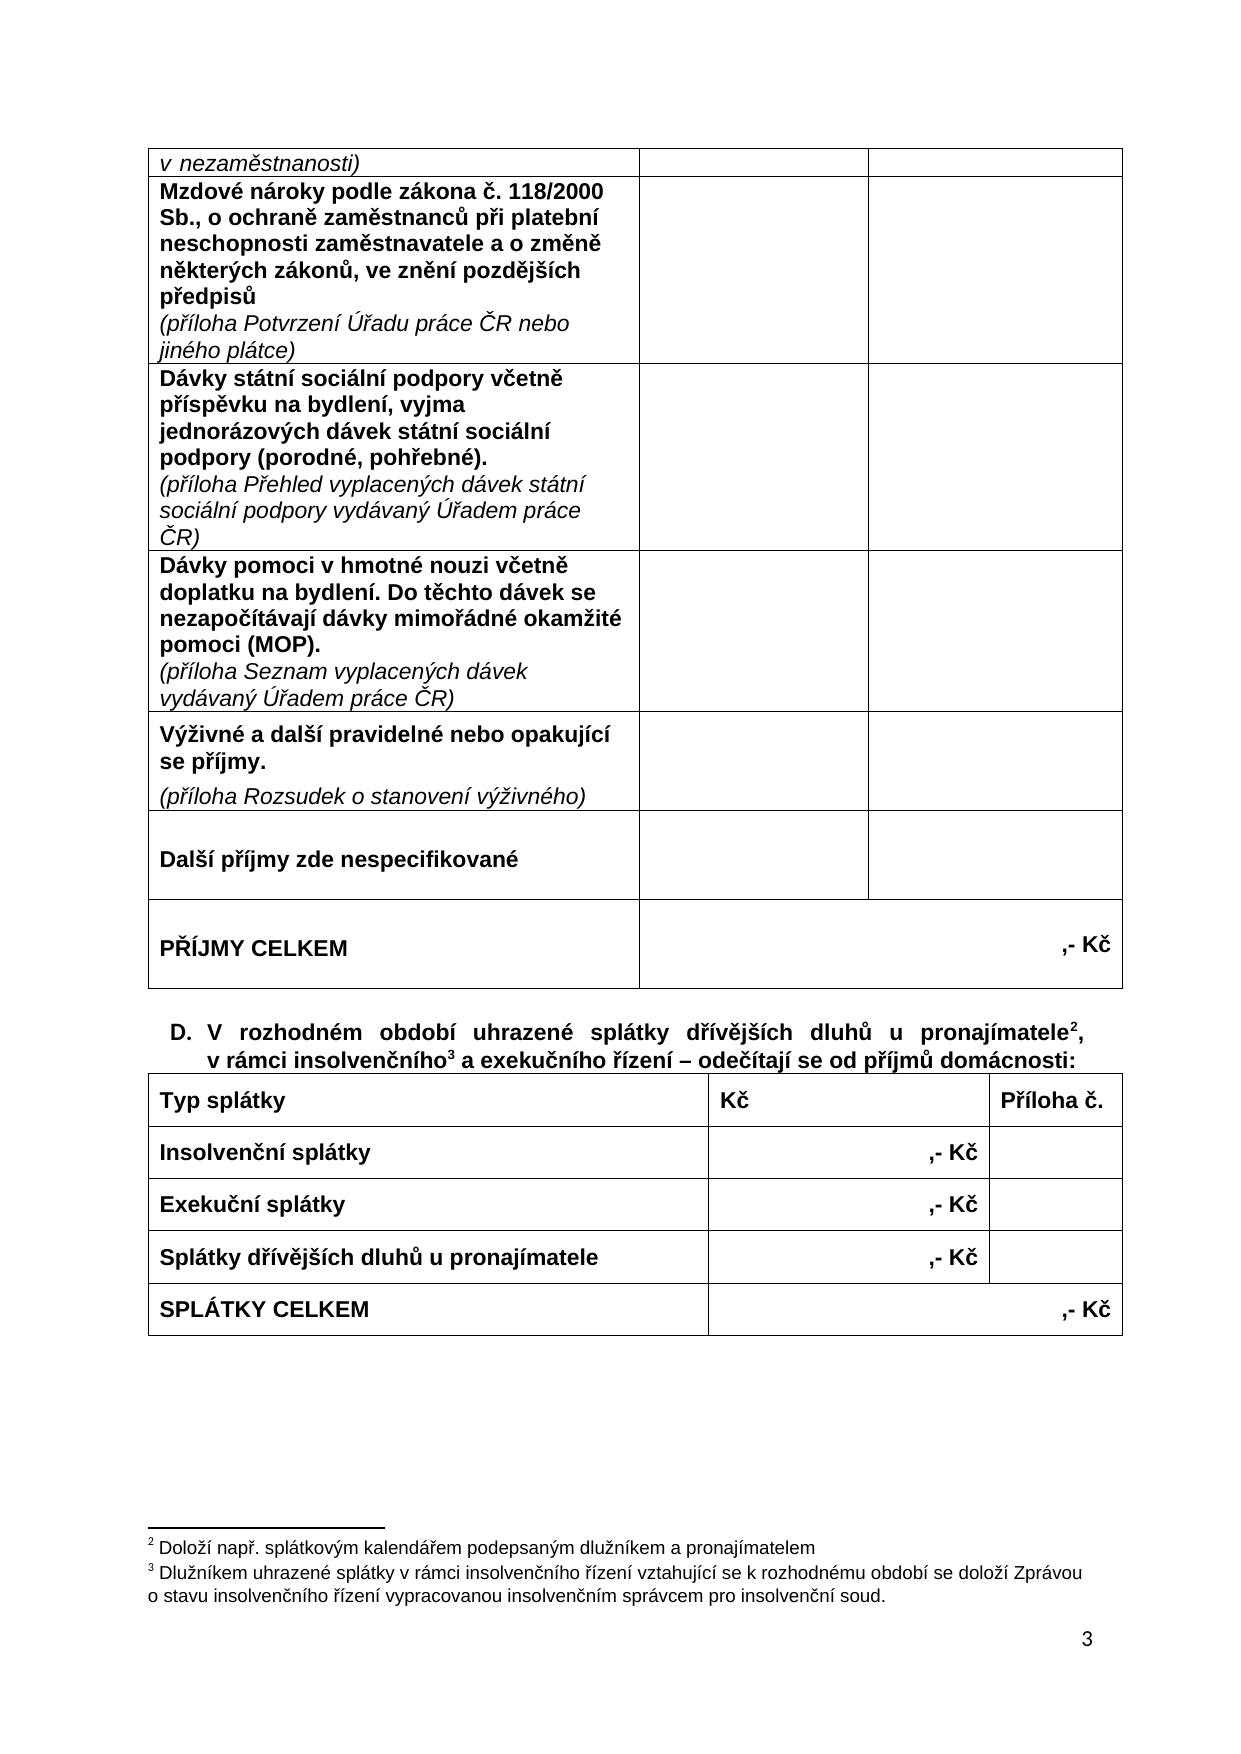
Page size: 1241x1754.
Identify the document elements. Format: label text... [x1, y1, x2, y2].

table_cell Splátky dřívějších dluhů u pronajímatele [149, 1231, 708, 1283]
table_cell [640, 551, 868, 711]
table_cell Exekuční splátky [149, 1179, 708, 1230]
table_cell [869, 712, 1122, 809]
table_header Kč [709, 1074, 989, 1126]
table_cell [869, 811, 1122, 899]
table_cell [869, 364, 1122, 550]
table_cell ,- Kč [709, 1284, 1122, 1335]
table_cell [990, 1179, 1122, 1230]
table_cell [990, 1127, 1122, 1178]
list V rozhodném období uhrazené splátky dřívějších dluhů u pronajímatele, v rámci insolvenčního a exekučního řízení – odečítají se od příjmů domácnosti: [170, 1016, 1084, 1073]
table_cell Dávky pomoci v hmotné nouzi včetně doplatku na bydlení. Do těchto dávek se nezapočítávají dávky mimořádné okamžité pomoci (MOP). (příloha Seznam vyplacených dávek vydávaný Úřadem práce ČR) [149, 551, 639, 711]
table_cell [640, 811, 868, 899]
table_cell [640, 712, 868, 809]
table_cell Insolvenční splátky [149, 1127, 708, 1178]
table_cell ,- Kč [709, 1231, 989, 1283]
table_cell Další příjmy zde nespecifikované [149, 811, 639, 899]
table_header Příloha č. [990, 1074, 1122, 1126]
table_cell Mzdové nároky podle zákona č. 118/2000 Sb., o ochraně zaměstnanců při platební neschopnosti zaměstnavatele a o změně některých zákonů, ve znění pozdějších předpisů (příloha Potvrzení Úřadu práce ČR nebo jiného plátce) [149, 177, 639, 363]
table_cell [990, 1231, 1122, 1283]
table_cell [149, 149, 639, 176]
table_cell ,- Kč [709, 1127, 989, 1178]
table_cell [640, 149, 868, 176]
table_header Typ splátky [149, 1074, 708, 1126]
table_cell ,- Kč [640, 900, 1122, 988]
table_cell ,- Kč [709, 1179, 989, 1230]
table_cell [640, 177, 868, 363]
table_cell Dávky státní sociální podpory včetně příspěvku na bydlení, vyjma jednorázových dávek státní sociální podpory (porodné, pohřebné). (příloha Přehled vyplacených dávek státní sociální podpory vydávaný Úřadem práce ČR) [149, 364, 639, 550]
table_cell [869, 149, 1122, 176]
table_cell [869, 177, 1122, 363]
table_cell Výživné a další pravidelné nebo opakující se příjmy. (příloha Rozsudek o stanovení výživného) [149, 712, 639, 809]
table_cell [640, 364, 868, 550]
table_cell PŘÍJMY CELKEM [149, 900, 639, 988]
table_cell SPLÁTKY CELKEM [149, 1284, 708, 1335]
table_cell [869, 551, 1122, 711]
